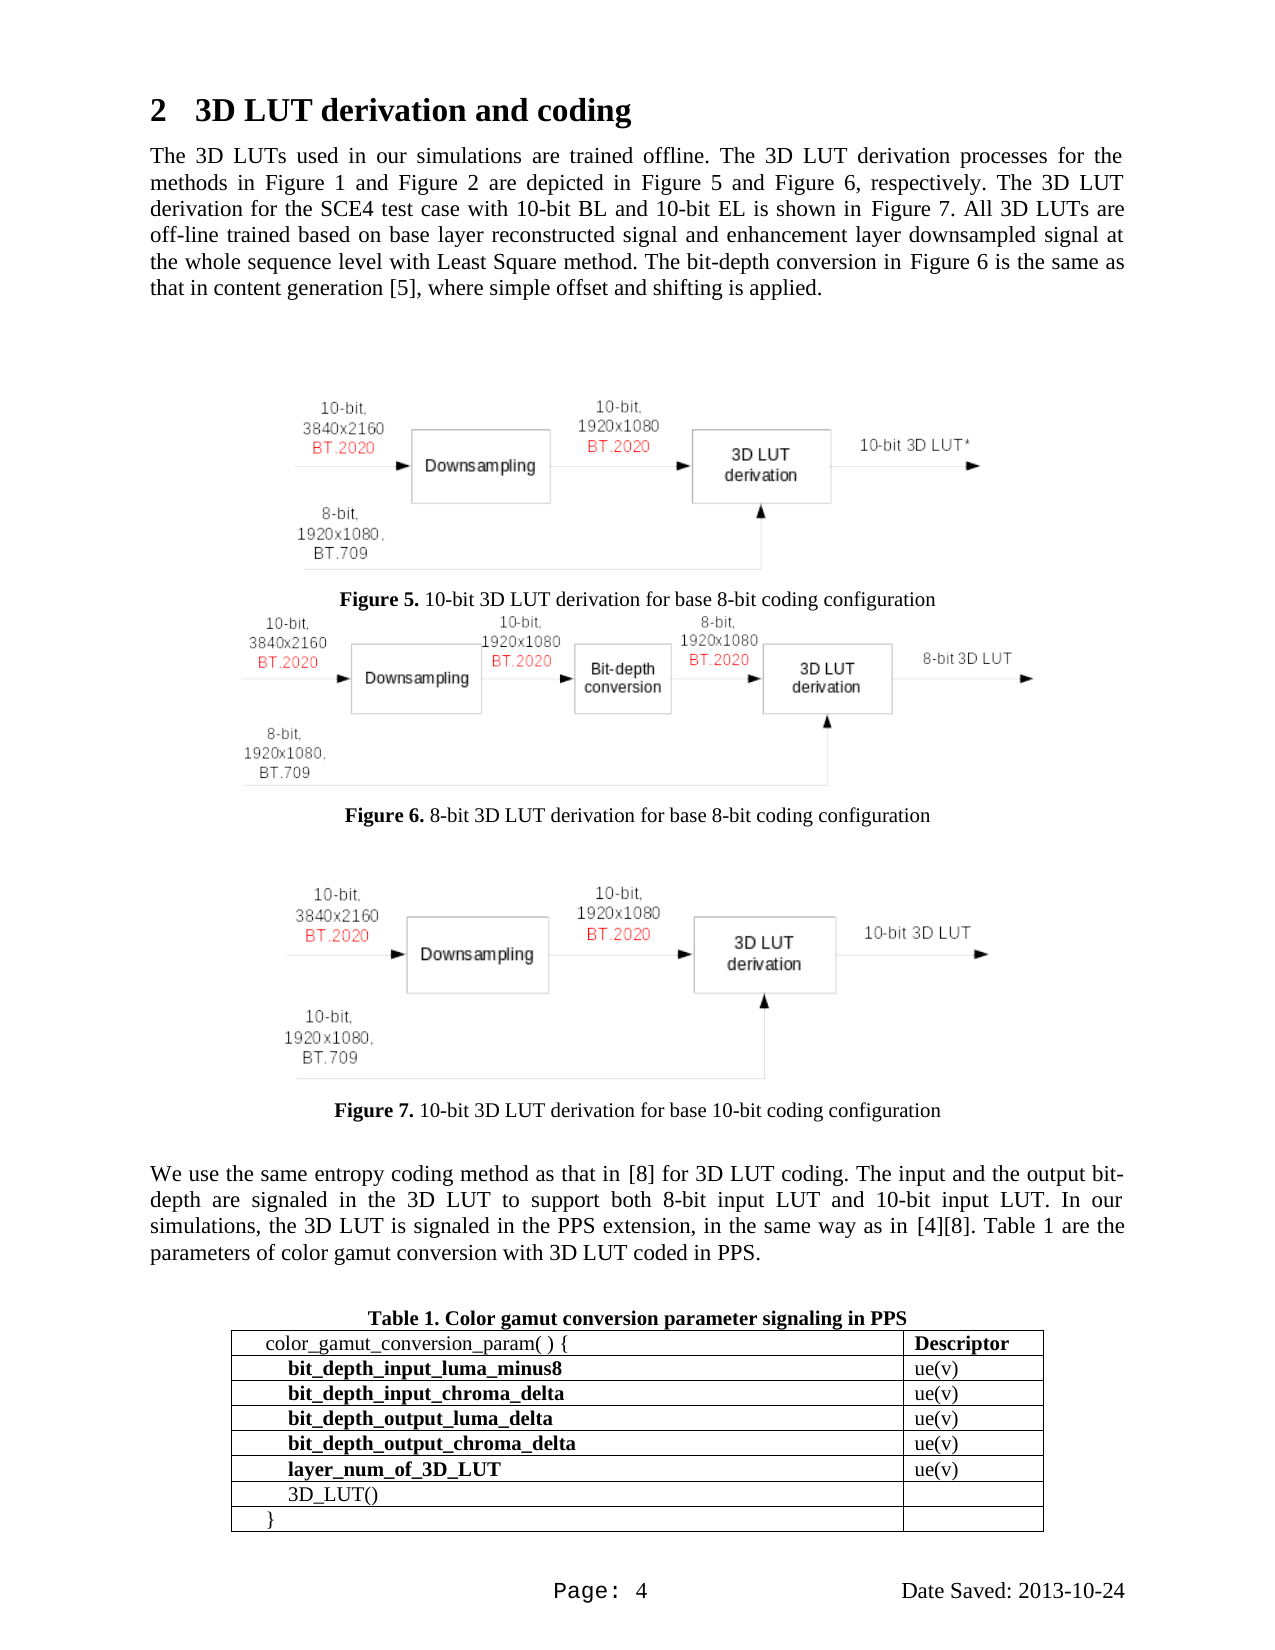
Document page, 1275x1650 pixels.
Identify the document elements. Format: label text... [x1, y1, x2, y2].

table_cell [904, 1507, 1043, 1531]
table_cell bit_depth_output_chroma_delta [232, 1431, 903, 1455]
table_cell ue(v) [904, 1456, 1043, 1481]
text Figure 7. 10-bit 3D LUT derivation for base 10-bit coding configuration [150, 1098, 1125, 1122]
table_cell ue(v) [904, 1431, 1043, 1455]
subtitle 3D LUT derivation and coding [150, 90, 1125, 128]
table_cell ue(v) [904, 1381, 1043, 1405]
text Figure 6. 8-bit 3D LUT derivation for base 8-bit coding configuration [150, 803, 1125, 827]
table_cell 3D_LUT() [232, 1482, 903, 1506]
table_cell ue(v) [904, 1406, 1043, 1430]
table_header Descriptor [904, 1331, 1043, 1355]
table_header color_gamut_conversion_param( ) { [232, 1331, 903, 1355]
table_cell } [232, 1507, 903, 1531]
text Table 1. Color gamut conversion parameter signaling in PPS [150, 1306, 1125, 1330]
text We use the same entropy coding method as that in [8] for 3D LUT coding. The input and the output bit-depth are signaled in the 3D LUT to support both 8-bit input LUT and 10-bit input LUT. In our simulations, the 3D LUT is signaled in the PPS extension, in the same way as in [4][8]. Table 1 are the parameters of color gamut conversion with 3D LUT coded in PPS. [150, 1160, 1125, 1265]
table_cell bit_depth_output_luma_delta [232, 1406, 903, 1430]
text The 3D LUTs used in our simulations are trained offline. The 3D LUT derivation processes for the methods in Figure 1 and Figure 2 are depicted in Figure 5 and Figure 6, respectively. The 3D LUT derivation for the SCE4 test case with 10-bit BL and 10-bit EL is shown in Figure 7. All 3D LUTs are off-line trained based on base layer reconstructed signal and enhancement layer downsampled signal at the whole sequence level with Least Square method. The bit-depth conversion in Figure 6 is the same as that in content generation [5], where simple offset and shifting is applied. [150, 142, 1125, 301]
table_cell layer_num_of_3D_LUT [232, 1456, 903, 1481]
table_cell [904, 1482, 1043, 1506]
table_cell ue(v) [904, 1356, 1043, 1380]
table_cell bit_depth_input_luma_minus8 [232, 1356, 903, 1380]
table_cell bit_depth_input_chroma_delta [232, 1381, 903, 1405]
text Figure 5. 10-bit 3D LUT derivation for base 8-bit coding configuration [150, 587, 1125, 611]
